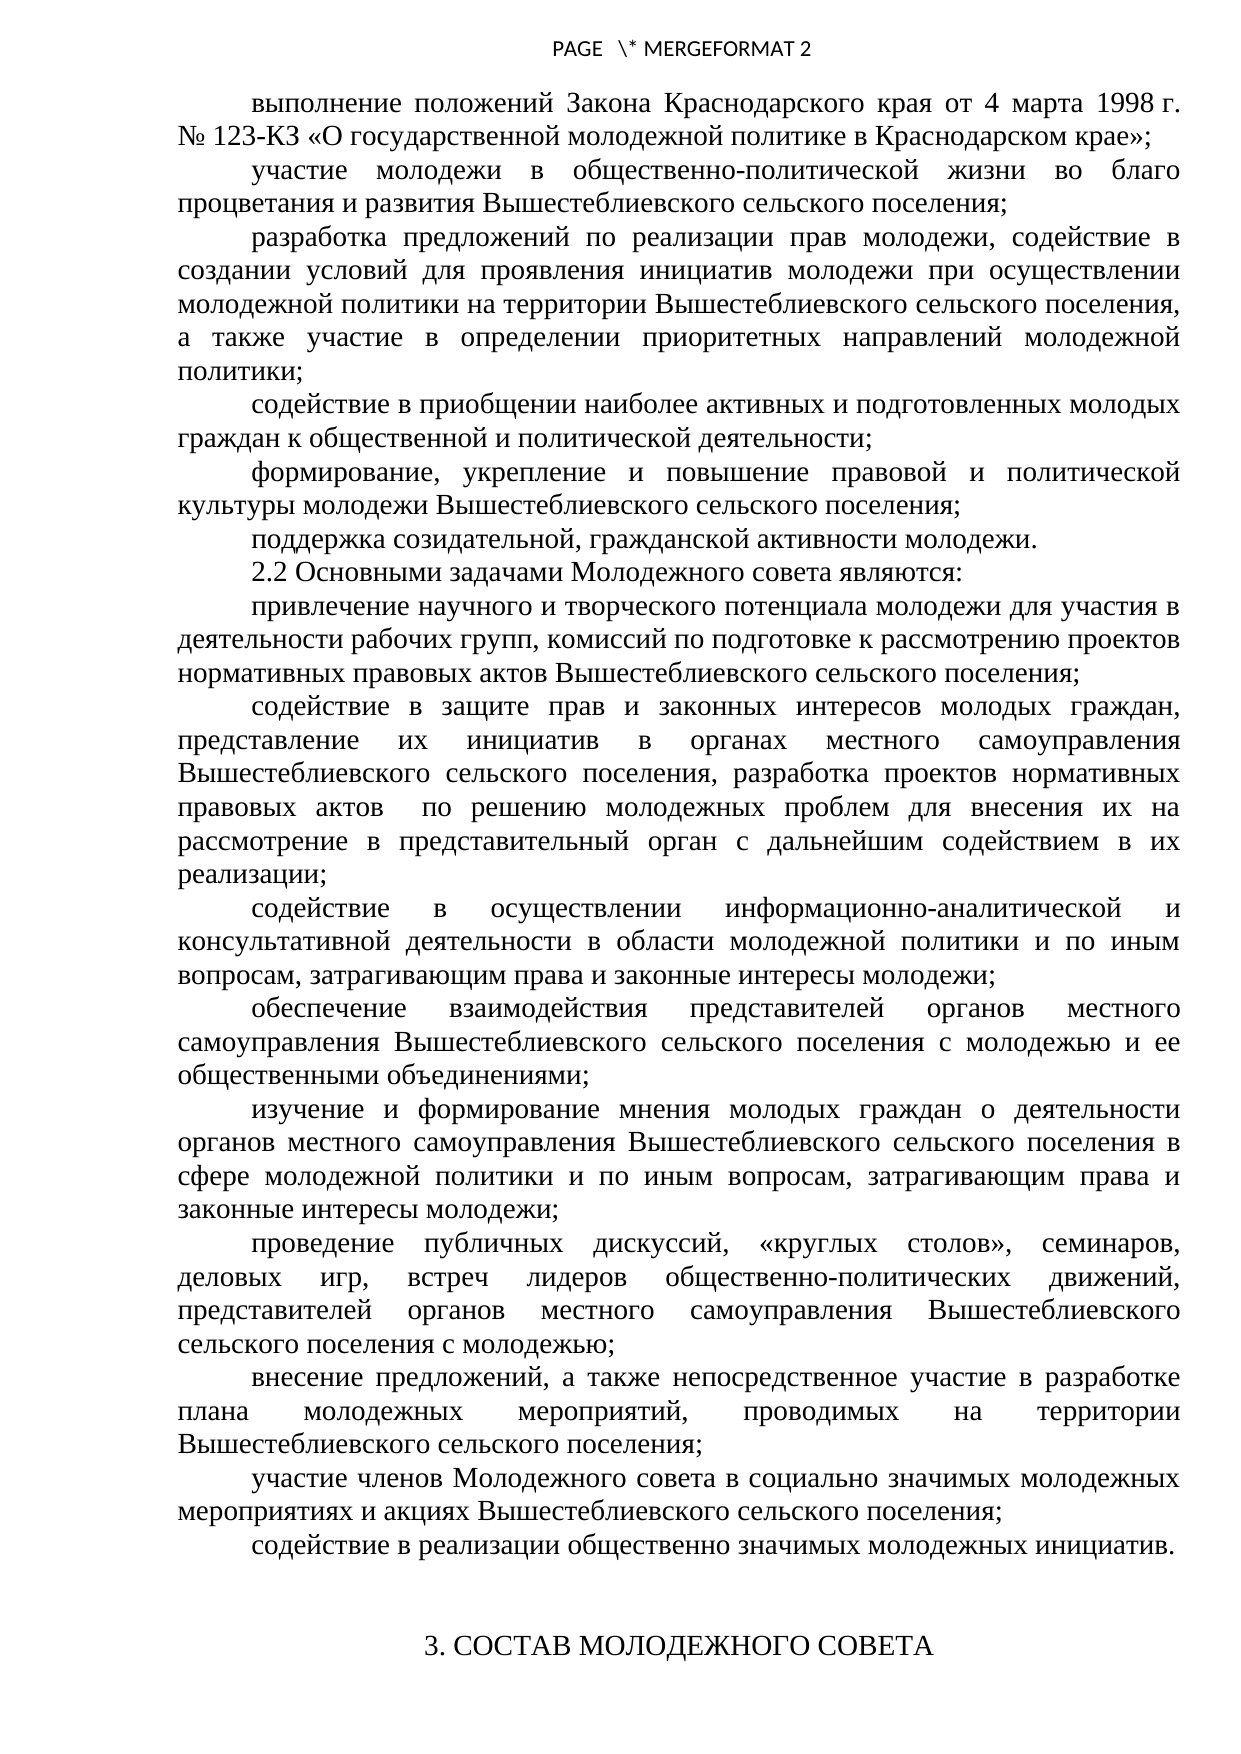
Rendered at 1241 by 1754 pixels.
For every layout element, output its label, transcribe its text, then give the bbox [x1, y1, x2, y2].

text участие членов Молодежного совета в социально значимых молодежных мероприятиях и акциях Вышестеблиевского сельского поселения; [177, 1460, 1181, 1527]
text проведение публичных дискуссий, «круглых столов», семинаров, деловых игр, встреч лидеров общественно-политических движений, представителей органов местного самоуправления Вышестеблиевского сельского поселения с молодежью; [177, 1225, 1181, 1359]
text содействие в защите прав и законных интересов молодых граждан, представление их инициатив в органах местного самоуправления Вышестеблиевского сельского поселения, разработка проектов нормативных правовых актов по решению молодежных проблем для внесения их на рассмотрение в представительный орган с дальнейшим содействием в их реализации; [177, 688, 1181, 890]
text привлечение научного и творческого потенциала молодежи для участия в деятельности рабочих групп, комиссий по подготовке к рассмотрению проектов нормативных правовых актов Вышестеблиевского сельского поселения; [177, 588, 1181, 688]
text выполнение положений Закона Краснодарского края от 4 марта 1998 г. № 123-КЗ «О государственной молодежной политике в Краснодарском крае»; [177, 85, 1181, 152]
text изучение и формирование мнения молодых граждан о деятельности органов местного самоуправления Вышестеблиевского сельского поселения в сфере молодежной политики и по иным вопросам, затрагивающим права и законные интересы молодежи; [177, 1091, 1181, 1225]
text внесение предложений, а также непосредственное участие в разработке плана молодежных мероприятий, проводимых на территории Вышестеблиевского сельского поселения; [177, 1359, 1181, 1460]
text содействие в приобщении наиболее активных и подготовленных молодых граждан к общественной и политической деятельности; [177, 387, 1181, 454]
text 2.2 Основными задачами Молодежного совета являются: [177, 554, 1181, 588]
subtitle 3. СОСТАВ МОЛОДЕЖНОГО СОВЕТА [177, 1628, 1181, 1661]
text содействие в осуществлении информационно-аналитической и консультативной деятельности в области молодежной политики и по иным вопросам, затрагивающим права и законные интересы молодежи; [177, 890, 1181, 990]
text участие молодежи в общественно-политической жизни во благо процветания и развития Вышестеблиевского сельского поселения; [177, 152, 1181, 219]
text содействие в реализации общественно значимых молодежных инициатив. [177, 1527, 1181, 1561]
text разработка предложений по реализации прав молодежи, содействие в создании условий для проявления инициатив молодежи при осуществлении молодежной политики на территории Вышестеблиевского сельского поселения, а также участие в определении приоритетных направлений молодежной политики; [177, 219, 1181, 387]
text поддержка созидательной, гражданской активности молодежи. [177, 521, 1181, 554]
text обеспечение взаимодействия представителей органов местного самоуправления Вышестеблиевского сельского поселения с молодежью и ее общественными объединениями; [177, 990, 1181, 1091]
text формирование, укрепление и повышение правовой и политической культуры молодежи Вышестеблиевского сельского поселения; [177, 454, 1181, 521]
